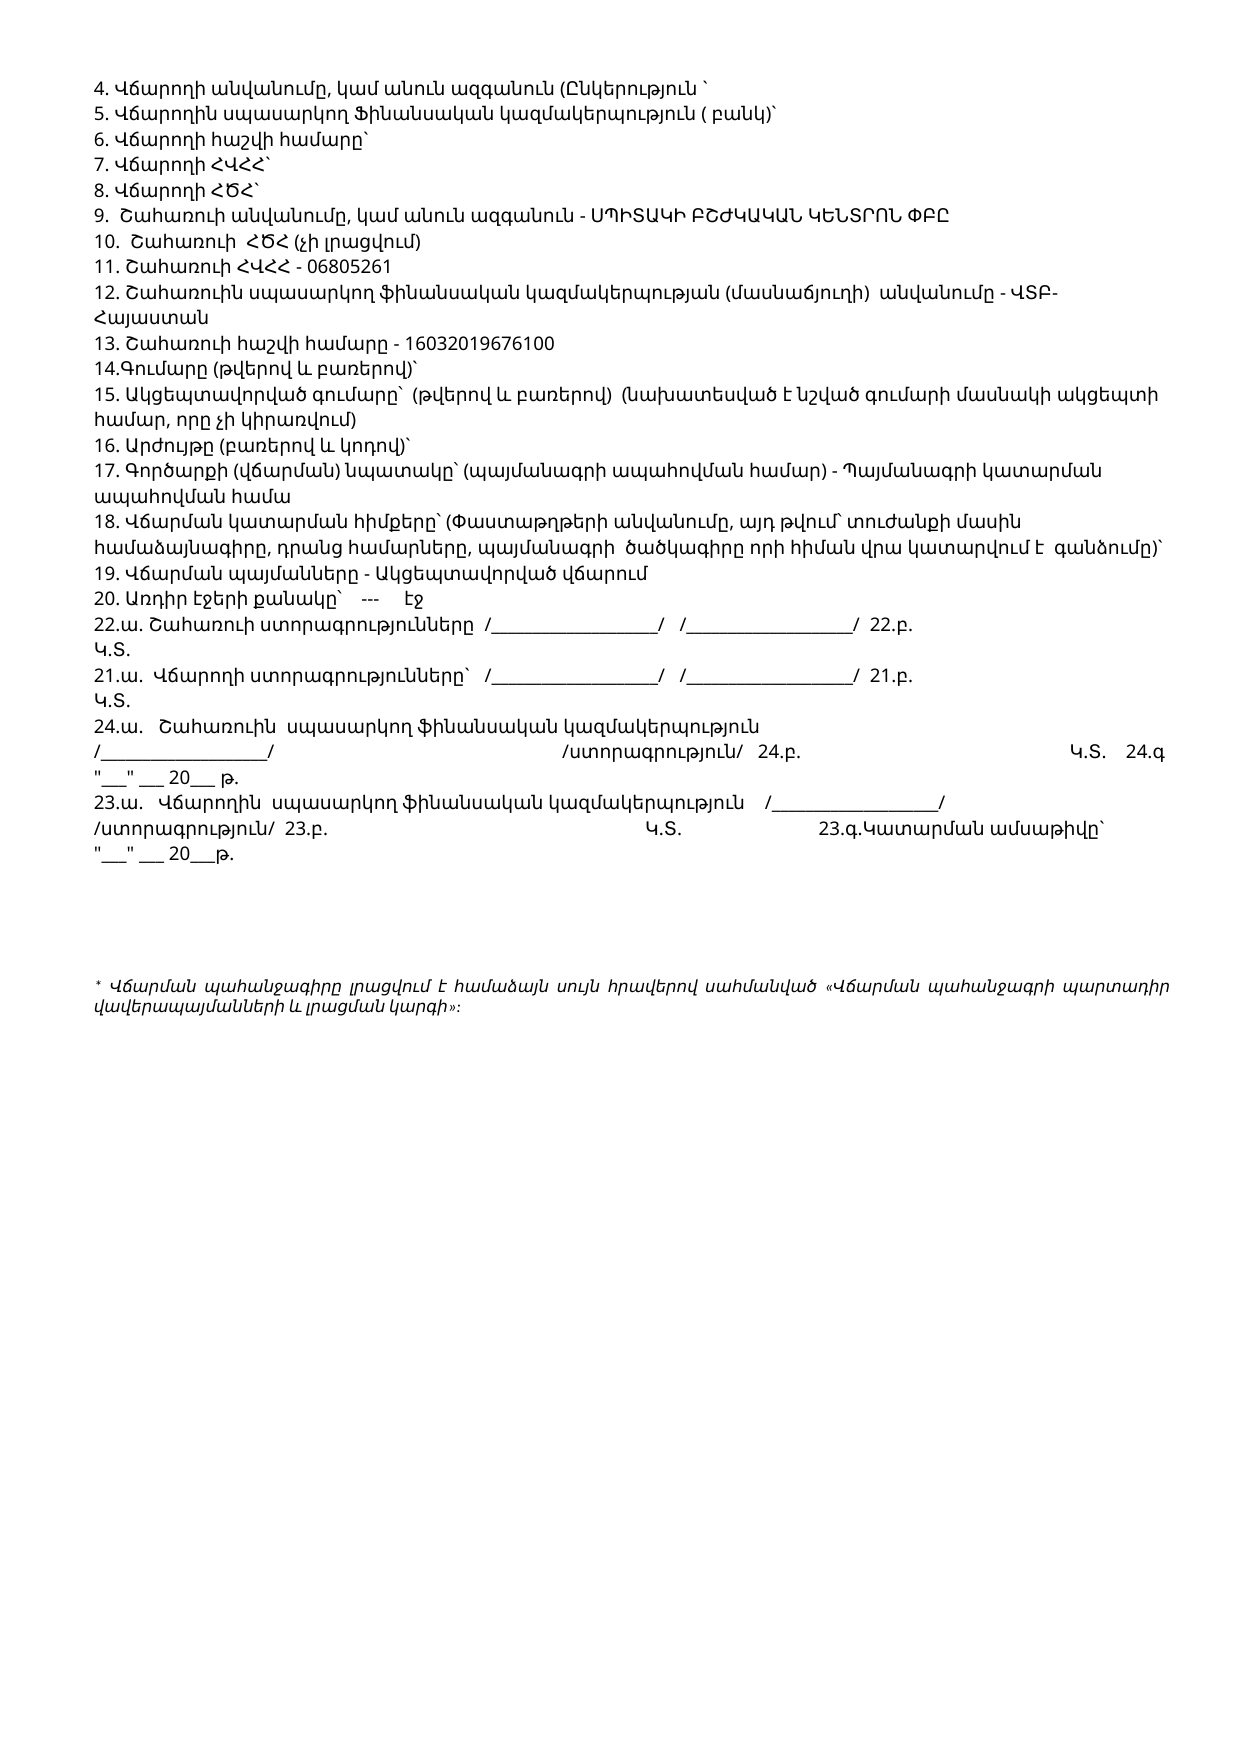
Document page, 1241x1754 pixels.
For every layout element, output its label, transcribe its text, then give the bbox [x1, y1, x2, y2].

text * Վճարման պահանջագիրը լրացվում է համաձայն սույն հրավերով սահմանված «Վճարման պահանջագրի պարտադիր վավերապայմանների և լրացման կարգի»: [94, 976, 1171, 1017]
